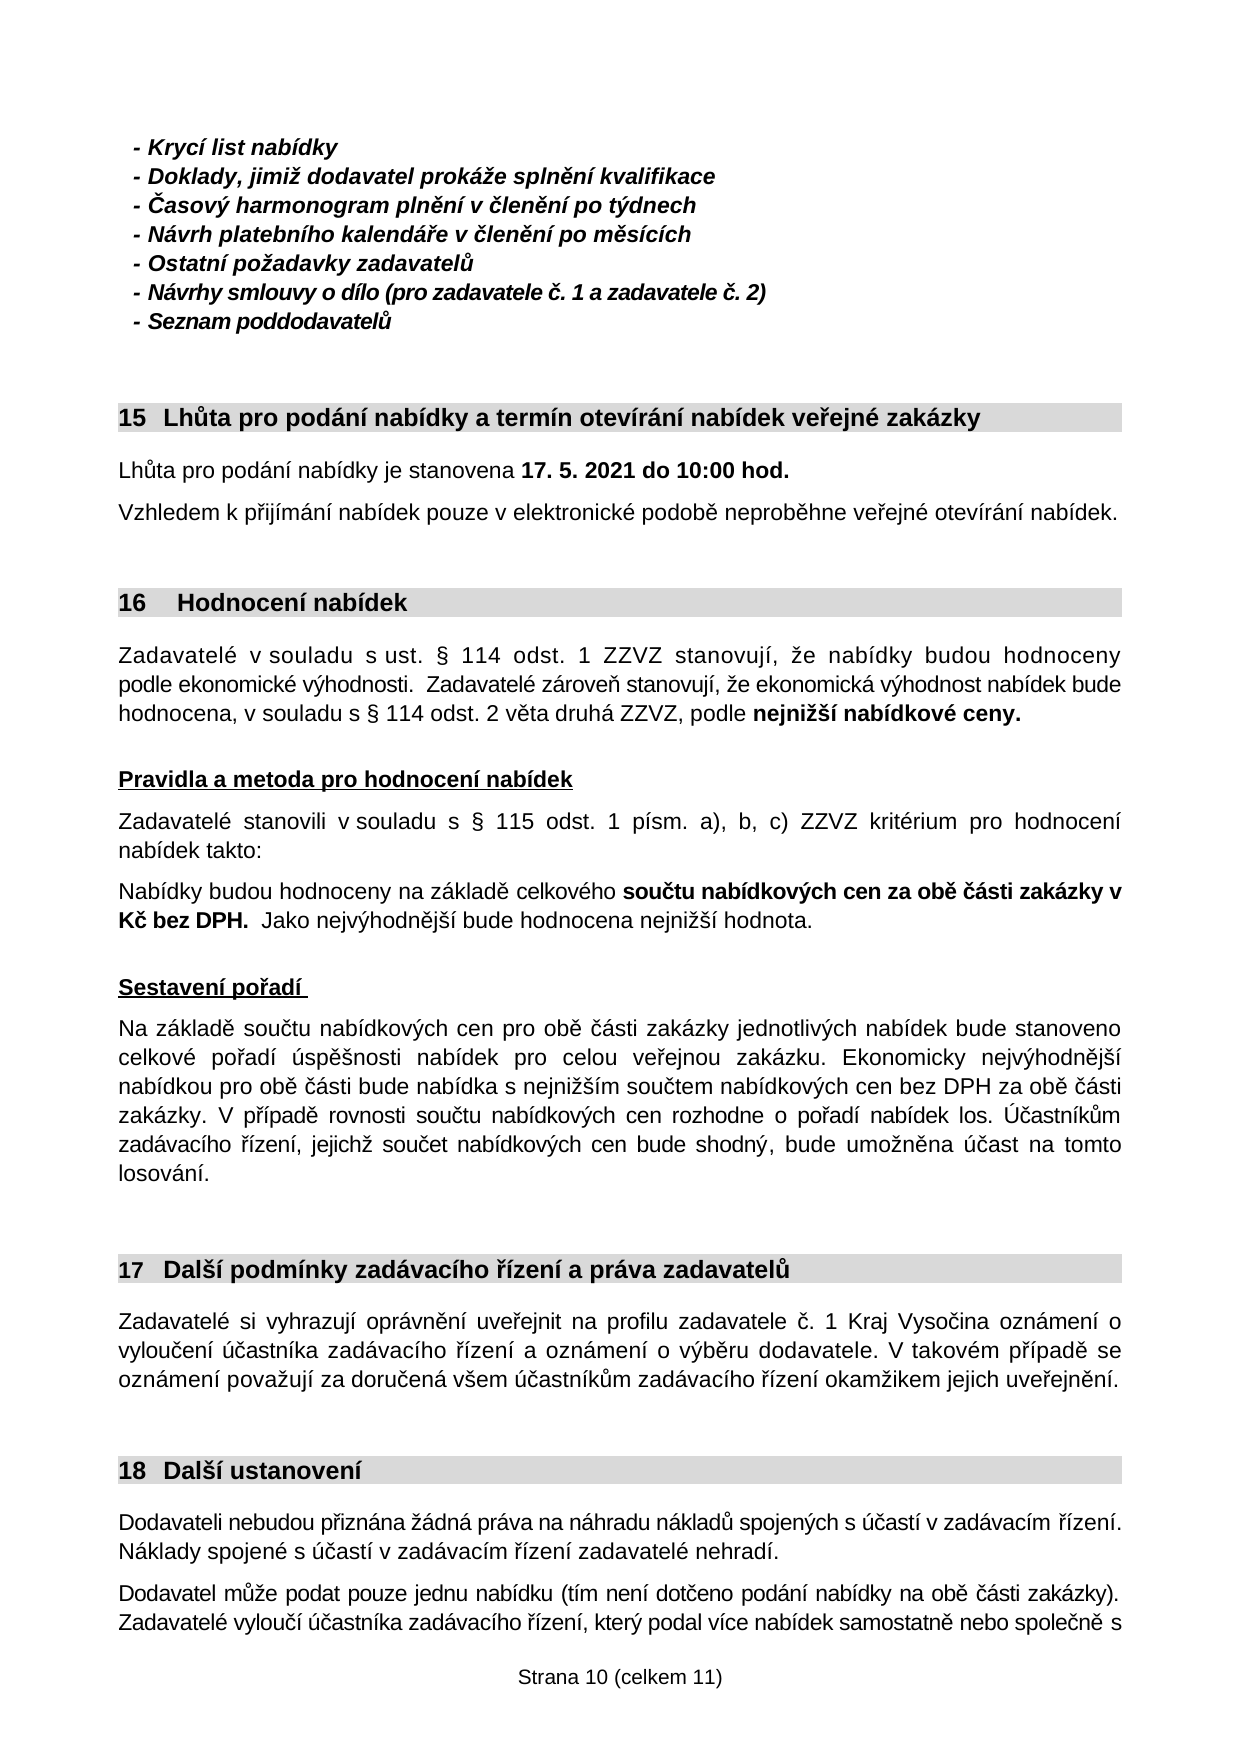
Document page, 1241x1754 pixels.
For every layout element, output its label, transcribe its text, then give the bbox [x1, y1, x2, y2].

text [118, 1580, 1122, 1635]
text Zadavatelé stanovili v souladu s § 115 odst. 1 písm. a), b, c) ZZVZ kritérium pro hodnocení nabídek takto: [118, 808, 1122, 863]
list Návrh platebního kalendáře v členění po měsících [133, 221, 1122, 247]
text Dodavateli nebudou přiznána žádná práva na náhradu nákladů spojených s účastí v zadávacím řízení. Náklady spojené s účastí v zadávacím řízení zadavatelé nehradí. [118, 1509, 1122, 1565]
list Doklady, jimiž dodavatel prokáže splnění kvalifikace [133, 163, 1122, 189]
list Lhůta pro podání nabídky a termín otevírání nabídek veřejné zakázky [118, 403, 1122, 432]
list Návrhy smlouvy o dílo (pro zadavatele č. 1 a zadavatele č. 2) [133, 279, 1122, 305]
subtitle Další podmínky zadávacího řízení a práva zadavatelů [118, 1254, 1122, 1283]
text Na základě součtu nabídkových cen pro obě části zakázky jednotlivých nabídek bude stanoveno celkové pořadí úspěšnosti nabídek pro celou veřejnou zakázku. Ekonomicky nejvýhodnější nabídkou pro obě části bude nabídka s nejnižším součtem nabídkových cen bez DPH za obě části zakázky. V případě rovnosti součtu nabídkových cen rozhodne o pořadí nabídek los. Účastníkům zadávacího řízení, jejichž součet nabídkových cen bude shodný, bude umožněna účast na tomto losování. [118, 1015, 1122, 1186]
text Sestavení pořadí [118, 974, 1122, 1000]
list Časový harmonogram plnění v členění po týdnech [133, 192, 1122, 218]
text Lhůta pro podání nabídky je stanovena 17. 5. 2021 do 10:00 hod. [118, 457, 1122, 483]
text Zadavatelé si vyhrazují oprávnění uveřejnit na profilu zadavatele č. 1 Kraj Vysočina oznámení o vyloučení účastníka zadávacího řízení a oznámení o výběru dodavatele. V takovém případě se oznámení považují za doručená všem účastníkům zadávacího řízení okamžikem jejich uveřejnění. [118, 1308, 1122, 1393]
subtitle Další ustanovení [118, 1456, 1122, 1484]
text Zadavatelé v souladu s ust. § 114 odst. 1 ZZVZ stanovují, že nabídky budou hodnoceny podle ekonomické výhodnosti. Zadavatelé zároveň stanovují, že ekonomická výhodnost nabídek bude hodnocena, v souladu s § 114 odst. 2 věta druhá ZZVZ, podle nejnižší nabídkové ceny. [118, 642, 1122, 726]
list Seznam poddodavatelů [133, 308, 1122, 334]
subtitle Hodnocení nabídek [118, 588, 1122, 617]
list Krycí list nabídky [133, 134, 1122, 161]
text Nabídky budou hodnoceny na základě celkového součtu nabídkových cen za obě části zakázky v Kč bez DPH. Jako nejvýhodnější bude hodnocena nejnižší hodnota. [118, 878, 1122, 933]
text Vzhledem k přijímání nabídek pouze v elektronické podobě neproběhne veřejné otevírání nabídek. [118, 499, 1122, 525]
text Pravidla a metoda pro hodnocení nabídek [118, 766, 1122, 793]
list Ostatní požadavky zadavatelů [133, 250, 1122, 276]
